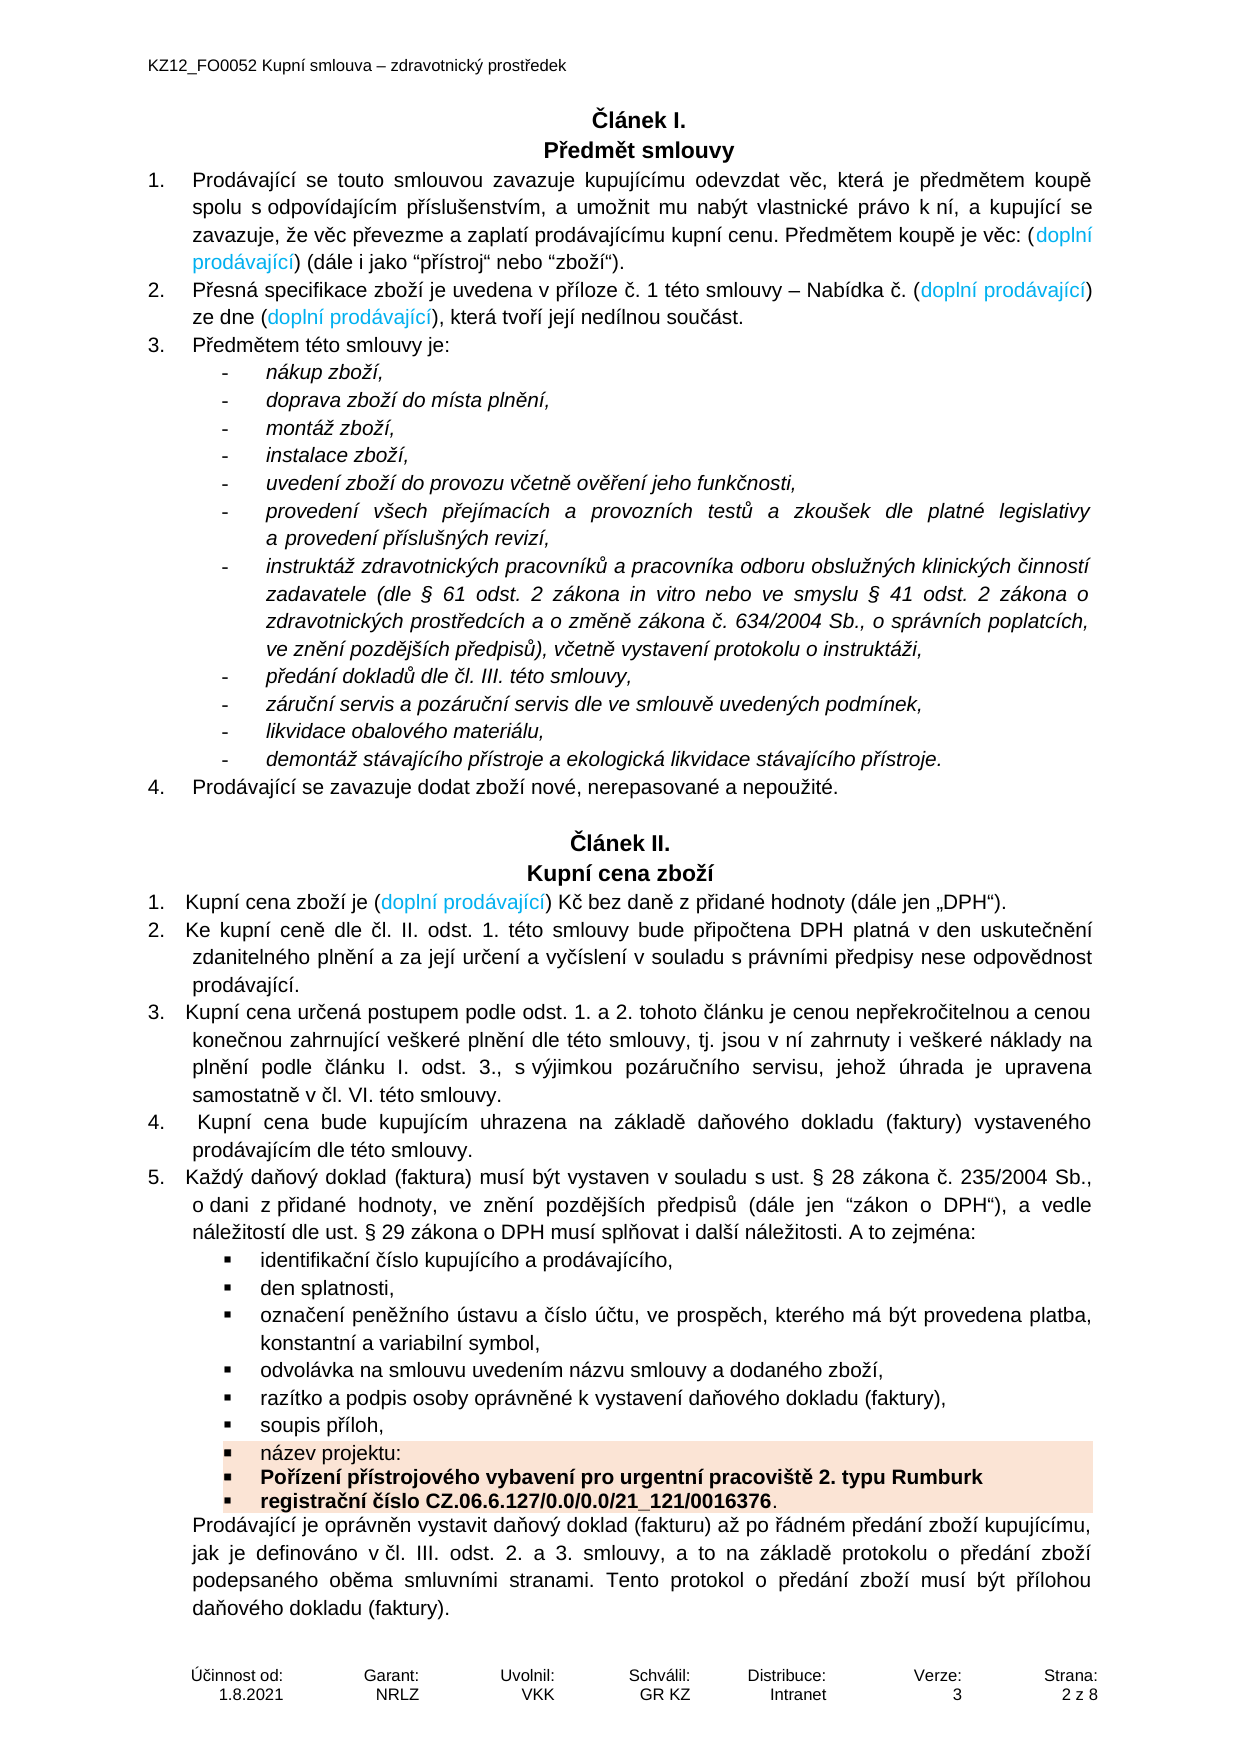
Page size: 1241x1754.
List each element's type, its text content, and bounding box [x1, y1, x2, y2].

list Předmětem této smlouvy je: [148, 332, 1093, 356]
list Prodávající se zavazuje dodat zboží nové, nerepasované a nepoužité. [148, 775, 1093, 799]
list záruční servis a pozáruční servis dle ve smlouvě uvedených podmínek, [221, 692, 1093, 716]
list Kupní cena zboží je (doplní prodávající) Kč bez daně z přidané hodnoty (dále jen „DPH“). [148, 890, 1093, 914]
list doprava zboží do místa plnění, [221, 388, 1093, 412]
list montáž zboží, [221, 415, 1093, 439]
list instruktáž zdravotnických pracovníků a pracovníka odboru obslužných klinických činností zadavatele (dle § 61 odst. 2 zákona in vitro nebo ve smyslu § 41 odst. 2 zákona o zdravotnických prostředcích a o změně zákona č. 634/2004 Sb., o správních poplatcích, ve znění pozdějších předpisů), včetně vystavení protokolu o instruktáži, [221, 554, 1093, 660]
list Kupní cena určená postupem podle odst. 1. a 2. tohoto článku je cenou nepřekročitelnou a cenou konečnou zahrnující veškeré plnění dle této smlouvy, tj. jsou v ní zahrnuty i veškeré náklady na plnění podle článku I. odst. 3., s výjimkou pozáručního servisu, jehož úhrada je upravena samostatně v čl. VI. této smlouvy. [148, 1000, 1093, 1107]
list provedení všech přejímacích a provozních testů a zkoušek dle platné legislativy a provedení příslušných revizí, [221, 498, 1093, 550]
list Přesná specifikace zboží je uvedena v příloze č. 1 této smlouvy – Nabídka č. (doplní prodávající) ze dne (doplní prodávající), která tvoří její nedílnou součást. [148, 277, 1093, 329]
list Kupní cena bude kupujícím uhrazena na základě daňového dokladu (faktury) vystaveného prodávajícím dle této smlouvy. [148, 1110, 1093, 1162]
list Prodávající se touto smlouvou zavazuje kupujícímu odevzdat věc, která je předmětem koupě spolu s odpovídajícím příslušenstvím, a umožnit mu nabýt vlastnické právo k ní, a kupující se zavazuje, že věc převezme a zaplatí prodávajícímu kupní cenu. Předmětem koupě je věc: (doplní prodávající) (dále i jako “přístroj“ nebo “zboží“). [148, 167, 1093, 274]
list předání dokladů dle čl. III. této smlouvy, [221, 664, 1093, 688]
list demontáž stávajícího přístroje a ekologická likvidace stávajícího přístroje. [221, 747, 1093, 771]
list identifikační číslo kupujícího a prodávajícího, [223, 1248, 1093, 1272]
list Ke kupní ceně dle čl. II. odst. 1. této smlouvy bude připočtena DPH platná v den uskutečnění zdanitelného plnění a za její určení a vyčíslení v souladu s právními předpisy nese odpovědnost prodávající. [148, 918, 1093, 997]
list den splatnosti, [223, 1275, 1093, 1299]
subtitle Předmět smlouvy [185, 137, 1093, 163]
text Článek II. [148, 830, 1093, 856]
list Každý daňový doklad (faktura) musí být vystaven v souladu s ust. § 28 zákona č. 235/2004 Sb., o dani z přidané hodnoty, ve znění pozdějších předpisů (dále jen “zákon o DPH“), a vedle náležitostí dle ust. § 29 zákona o DPH musí splňovat i další náležitosti. A to zejména: [148, 1165, 1093, 1244]
list registrační číslo CZ.06.6.127/0.0/0.0/21_121/0016376. [223, 1489, 1093, 1513]
subtitle Kupní cena zboží [148, 860, 1093, 886]
list soupis příloh, [223, 1413, 1093, 1437]
text Prodávající je oprávněn vystavit daňový doklad (fakturu) až po řádném předání zboží kupujícímu, jak je definováno v čl. III. odst. 2. a 3. smlouvy, a to na základě protokolu o předání zboží podepsaného oběma smluvními stranami. Tento protokol o předání zboží musí být přílohou daňového dokladu (faktury). [192, 1513, 1093, 1619]
list nákup zboží, [221, 360, 1093, 384]
list Pořízení přístrojového vybavení pro urgentní pracoviště 2. typu Rumburk [223, 1465, 1093, 1489]
list název projektu: [223, 1441, 1093, 1465]
text Článek I. [185, 107, 1093, 133]
list likvidace obalového materiálu, [221, 719, 1093, 743]
list odvolávka na smlouvu uvedením názvu smlouvy a dodaného zboží, [223, 1358, 1093, 1382]
list instalace zboží, [221, 443, 1093, 467]
list označení peněžního ústavu a číslo účtu, ve prospěch, kterého má být provedena platba, konstantní a variabilní symbol, [223, 1303, 1093, 1354]
list uvedení zboží do provozu včetně ověření jeho funkčnosti, [221, 471, 1093, 495]
list razítko a podpis osoby oprávněné k vystavení daňového dokladu (faktury), [223, 1386, 1093, 1410]
